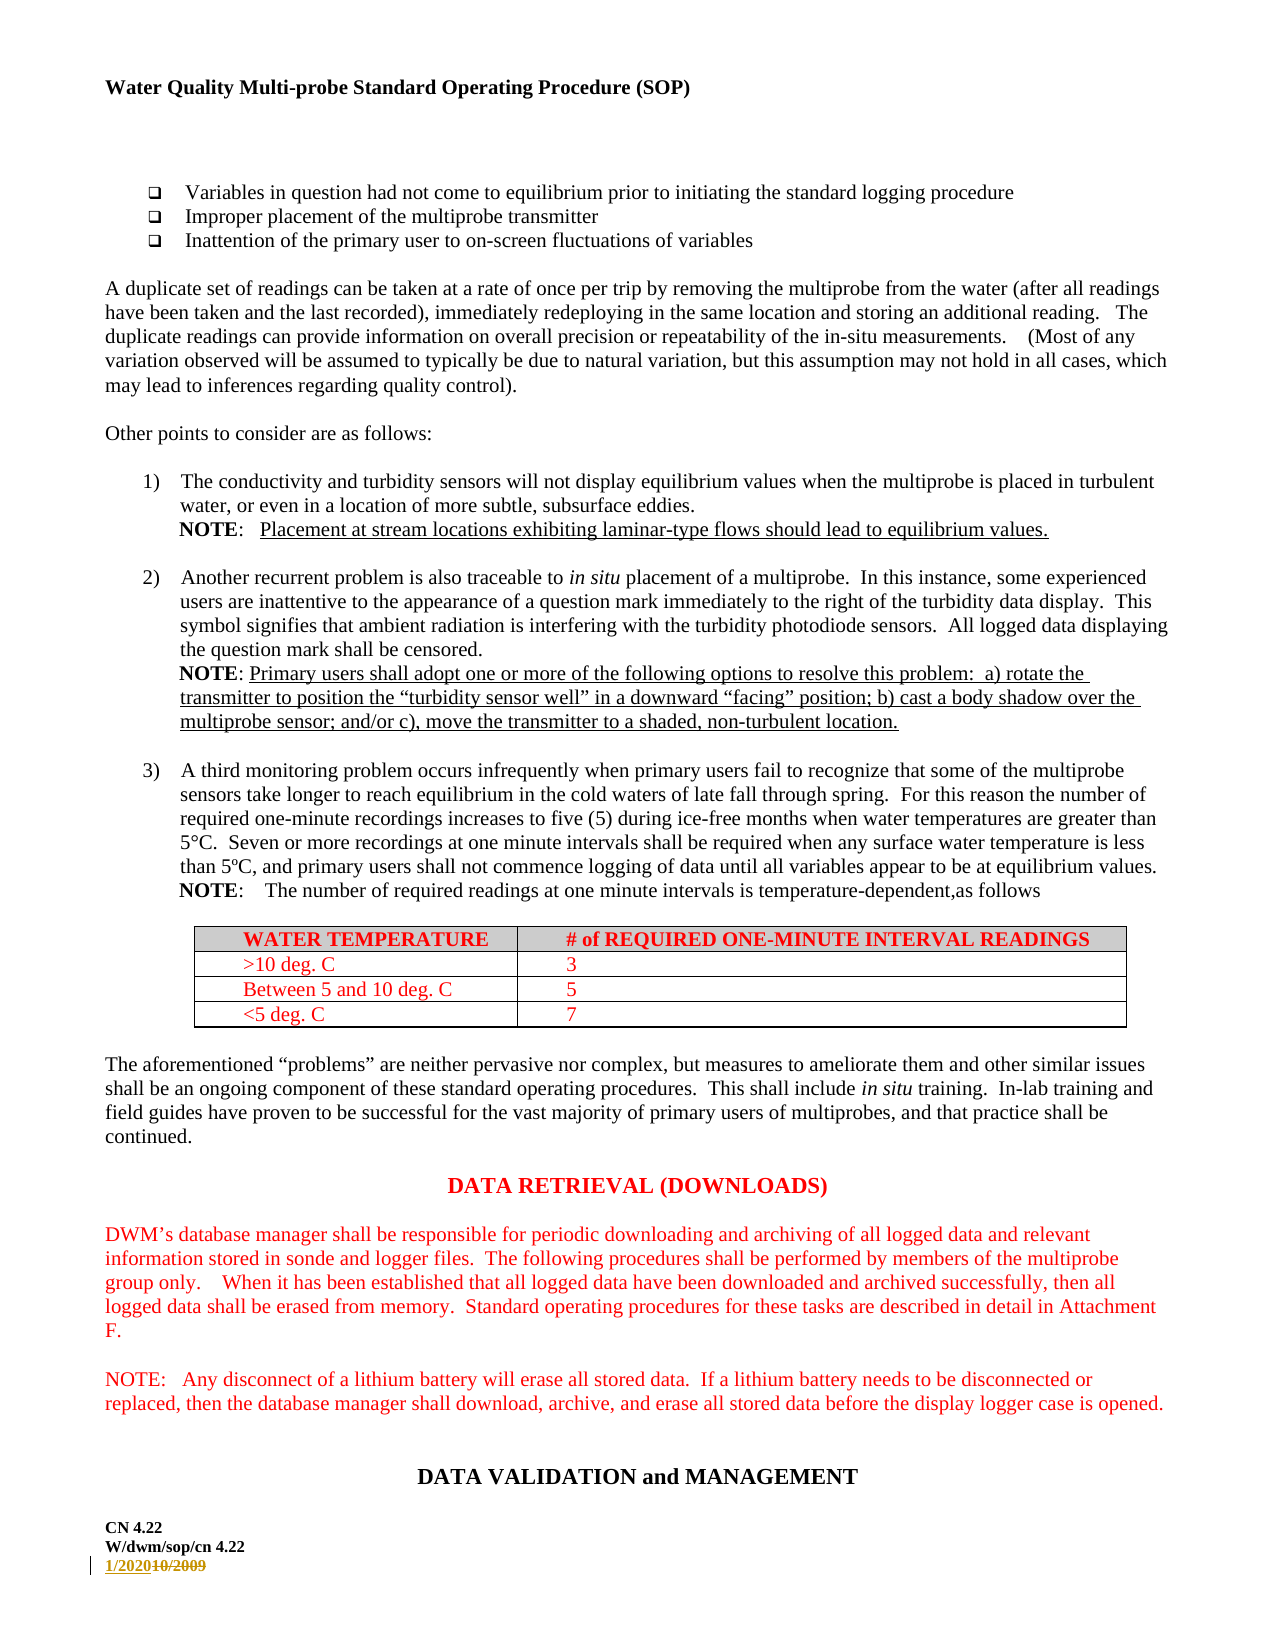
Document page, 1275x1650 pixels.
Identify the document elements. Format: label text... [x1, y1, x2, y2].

table_cell 3 [518, 952, 1126, 976]
subtitle DATA VALIDATION and MANAGEMENT [105, 1463, 1170, 1489]
table_cell <5 deg. C [195, 1002, 517, 1026]
subtitle DATA RETRIEVAL (DOWNLOADS) [105, 1172, 1170, 1198]
table_cell 5 [518, 977, 1126, 1001]
text The aforementioned “problems” are neither pervasive nor complex, but measures to ameliorate them and other similar issues shall be an ongoing component of these standard operating procedures. This shall include in situ training. In-lab training and field guides have proven to be successful for the vast majority of primary users of multiprobes, and that practice shall be continued. [105, 1051, 1170, 1148]
list Improper placement of the multiprobe transmitter [147, 204, 1170, 228]
text NOTE: The number of required readings at one minute intervals is temperature-dependent,as follows [142, 878, 1170, 902]
text DWM’s database manager shall be responsible for periodic downloading and archiving of all logged data and relevant information stored in sonde and logger files. The following procedures shall be performed by members of the multiprobe group only. When it has been established that all logged data have been downloaded and archived successfully, then all logged data shall be erased from memory. Standard operating procedures for these tasks are described in detail in Attachment F. [105, 1222, 1170, 1342]
text 3) A third monitoring problem occurs infrequently when primary users fail to recognize that some of the multiprobe sensors take longer to reach equilibrium in the cold waters of late fall through spring. For this reason the number of required one-minute recordings increases to five (5) during ice-free months when water temperatures are greater than 5°C. Seven or more recordings at one minute intervals shall be required when any surface water temperature is less than 5ºC, and primary users shall not commence logging of data until all variables appear to be at equilibrium values. [142, 757, 1170, 878]
text NOTE: Primary users shall adopt one or more of the following options to resolve this problem: a) rotate the transmitter to position the “turbidity sensor well” in a downward “facing” position; b) cast a body shadow over the multiprobe sensor; and/or c), move the transmitter to a shaded, non-turbulent location. [142, 661, 1170, 733]
text Other points to consider are as follows: [105, 421, 1170, 445]
text NOTE: Any disconnect of a lithium battery will erase all stored data. If a lithium battery needs to be disconnected or replaced, then the database manager shall download, archive, and erase all stored data before the display logger case is opened. [105, 1367, 1170, 1415]
text 1) The conductivity and turbidity sensors will not display equilibrium values when the multiprobe is placed in turbulent water, or even in a location of more subtle, subsurface eddies. [142, 469, 1170, 517]
text 2) Another recurrent problem is also traceable to in situ placement of a multiprobe. In this instance, some experienced users are inattentive to the appearance of a question mark immediately to the right of the turbidity data display. This symbol signifies that ambient radiation is interfering with the turbidity photodiode sensors. All logged data displaying the question mark shall be censored. [142, 565, 1170, 661]
list Inattention of the primary user to on-screen fluctuations of variables [147, 228, 1170, 252]
table_cell 7 [518, 1002, 1126, 1026]
table_header WATER TEMPERATURE [195, 927, 517, 951]
table_header # of REQUIRED ONE-MINUTE INTERVAL READINGS [518, 927, 1126, 951]
text NOTE: Placement at stream locations exhibiting laminar-type flows should lead to equilibrium values. [142, 517, 1170, 541]
list Variables in question had not come to equilibrium prior to initiating the standard logging procedure [147, 180, 1170, 204]
table_cell >10 deg. C [195, 952, 517, 976]
text A duplicate set of readings can be taken at a rate of once per trip by removing the multiprobe from the water (after all readings have been taken and the last recorded), immediately redeploying in the same location and storing an additional reading. The duplicate readings can provide information on overall precision or repeatability of the in-situ measurements. (Most of any variation observed will be assumed to typically be due to natural variation, but this assumption may not hold in all cases, which may lead to inferences regarding quality control). [105, 276, 1170, 397]
table_cell Between 5 and 10 deg. C [195, 977, 517, 1001]
